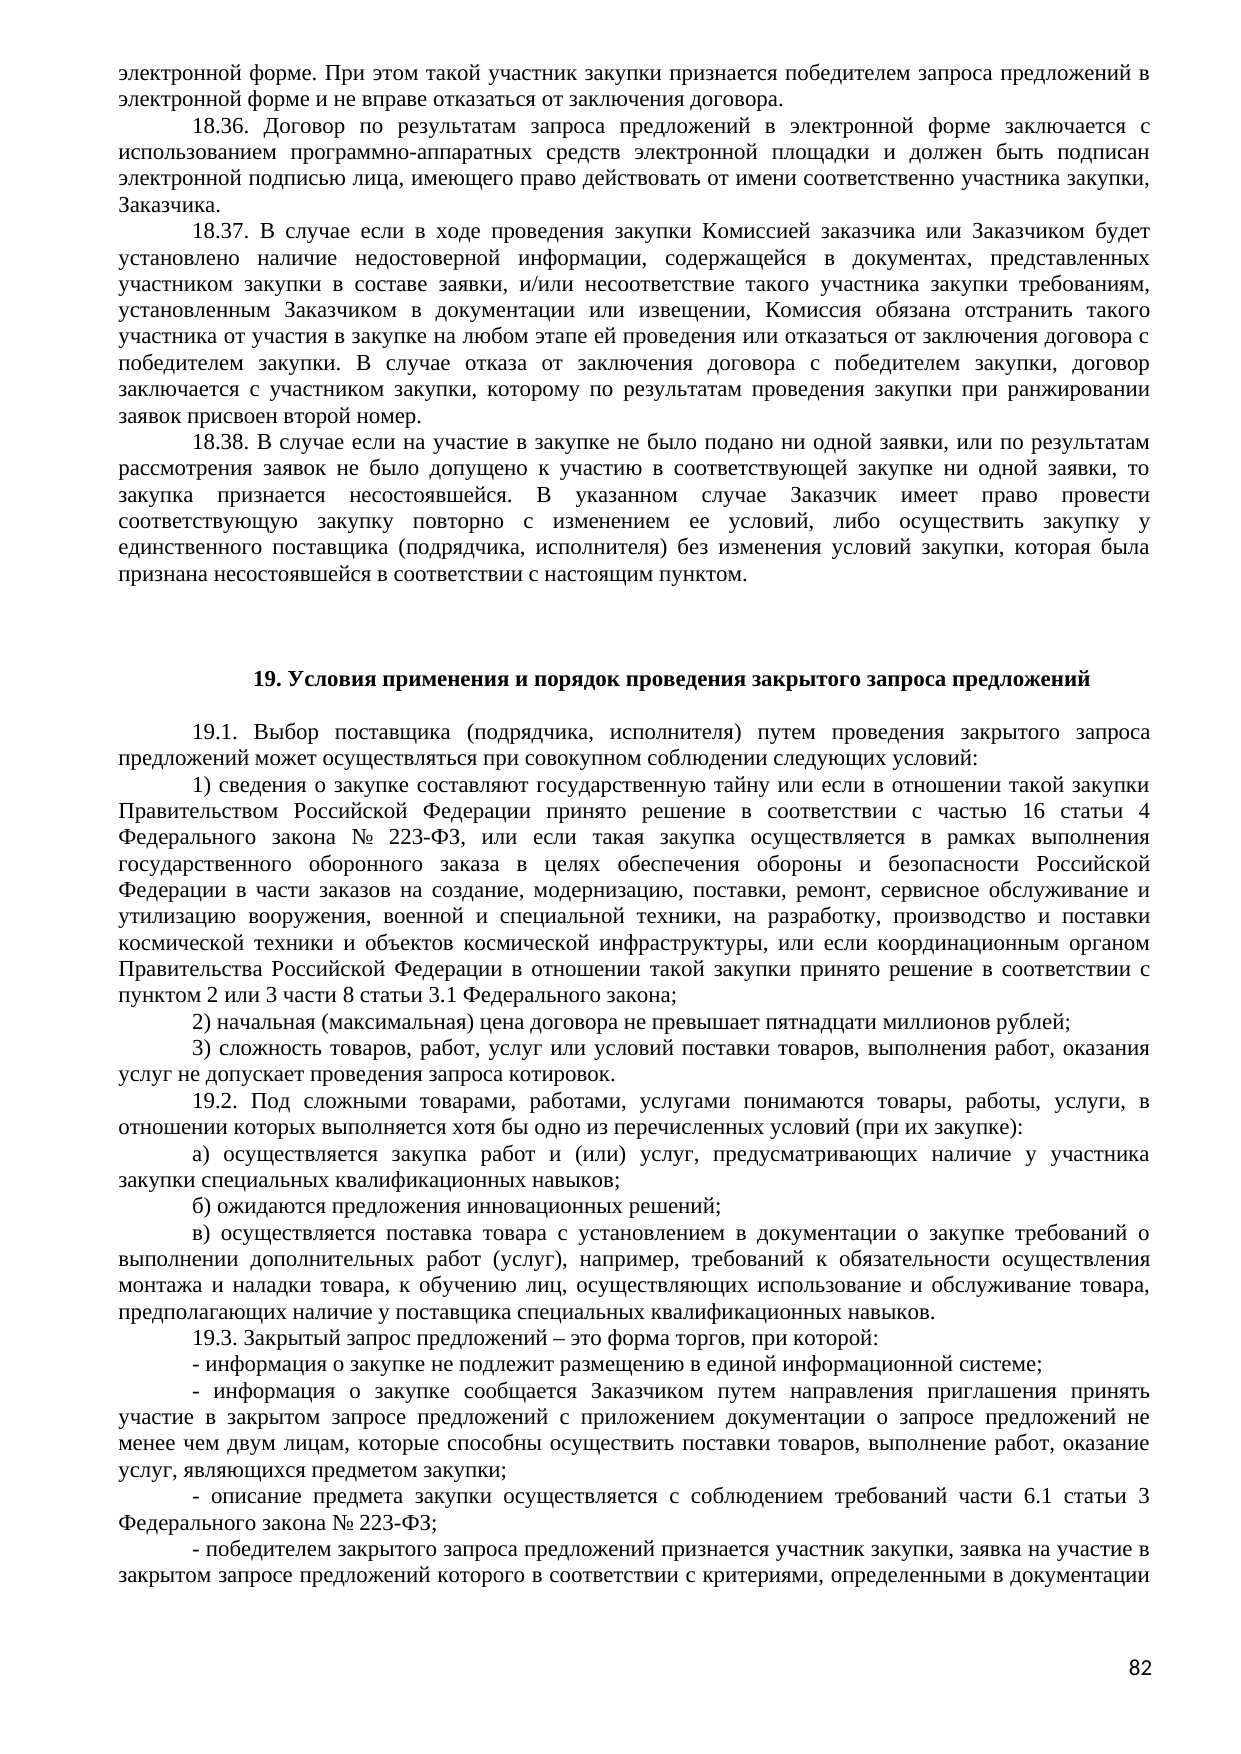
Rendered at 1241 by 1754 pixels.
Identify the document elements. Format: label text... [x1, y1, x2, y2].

text 3) сложность товаров, работ, услуг или условий поставки товаров, выполнения работ, оказания услуг не допускает проведения запроса котировок. [118, 1034, 1152, 1087]
text а) осуществляется закупка работ и (или) услуг, предусматривающих наличие у участника закупки специальных квалификационных навыков; [118, 1139, 1152, 1192]
text - информация о закупке не подлежит размещению в единой информационной системе; [118, 1350, 1152, 1377]
text - описание предмета закупки осуществляется с соблюдением требований части 6.1 статьи 3 Федерального закона № 223-ФЗ; [118, 1482, 1152, 1535]
text 19.2. Под сложными товарами, работами, услугами понимаются товары, работы, услуги, в отношении которых выполняется хотя бы одно из перечисленных условий (при их закупке): [118, 1087, 1152, 1139]
text 18.37. В случае если в ходе проведения закупки Комиссией заказчика или Заказчиком будет установлено наличие недостоверной информации, содержащейся в документах, представленных участником закупки в составе заявки, и/или несоответствие такого участника закупки требованиям, установленным Заказчиком в документации или извещении, Комиссия обязана отстранить такого участника от участия в закупке на любом этапе ей проведения или отказаться от заключения договора с победителем закупки. В случае отказа от заключения договора с победителем закупки, договор заключается с участником закупки, которому по результатам проведения закупки при ранжировании заявок присвоен второй номер. [118, 217, 1152, 428]
text 18.36. Договор по результатам запроса предложений в электронной форме заключается с использованием программно-аппаратных средств электронной площадки и должен быть подписан электронной подписью лица, имеющего право действовать от имени соответственно участника закупки, Заказчика. [118, 112, 1152, 217]
text 19.3. Закрытый запрос предложений – это форма торгов, при которой: [118, 1324, 1152, 1350]
text - информация о закупке сообщается Заказчиком путем направления приглашения принять участие в закрытом запросе предложений с приложением документации о запросе предложений не менее чем двум лицам, которые способны осуществить поставки товаров, выполнение работ, оказание услуг, являющихся предметом закупки; [118, 1377, 1152, 1482]
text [118, 59, 1152, 112]
text 18.38. В случае если на участие в закупке не было подано ни одной заявки, или по результатам рассмотрения заявок не было допущено к участию в соответствующей закупке ни одной заявки, то закупка признается несостоявшейся. В указанном случае Заказчик имеет право провести соответствующую закупку повторно с изменением ее условий, либо осуществить закупку у единственного поставщика (подрядчика, исполнителя) без изменения условий закупки, которая была признана несостоявшейся в соответствии с настоящим пунктом. [118, 428, 1152, 586]
text б) ожидаются предложения инновационных решений; [118, 1192, 1152, 1219]
text 2) начальная (максимальная) цена договора не превышает пятнадцати миллионов рублей; [118, 1008, 1152, 1034]
text 19. Условия применения и порядок проведения закрытого запроса предложений [118, 665, 1152, 692]
text 19.1. Выбор поставщика (подрядчика, исполнителя) путем проведения закрытого запроса предложений может осуществляться при совокупном соблюдении следующих условий: [118, 718, 1152, 771]
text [118, 1535, 1152, 1588]
text в) осуществляется поставка товара с установлением в документации о закупке требований о выполнении дополнительных работ (услуг), например, требований к обязательности осуществления монтажа и наладки товара, к обучению лиц, осуществляющих использование и обслуживание товара, предполагающих наличие у поставщика специальных квалификационных навыков. [118, 1219, 1152, 1324]
text 1) сведения о закупке составляют государственную тайну или если в отношении такой закупки Правительством Российской Федерации принято решение в соответствии с частью 16 статьи 4 Федерального закона № 223-ФЗ, или если такая закупка осуществляется в рамках выполнения государственного оборонного заказа в целях обеспечения обороны и безопасности Российской Федерации в части заказов на создание, модернизацию, поставки, ремонт, сервисное обслуживание и утилизацию вооружения, военной и специальной техники, на разработку, производство и поставки космической техники и объектов космической инфраструктуры, или если координационным органом Правительства Российской Федерации в отношении такой закупки принято решение в соответствии с пунктом 2 или 3 части 8 статьи 3.1 Федерального закона; [118, 771, 1152, 1008]
